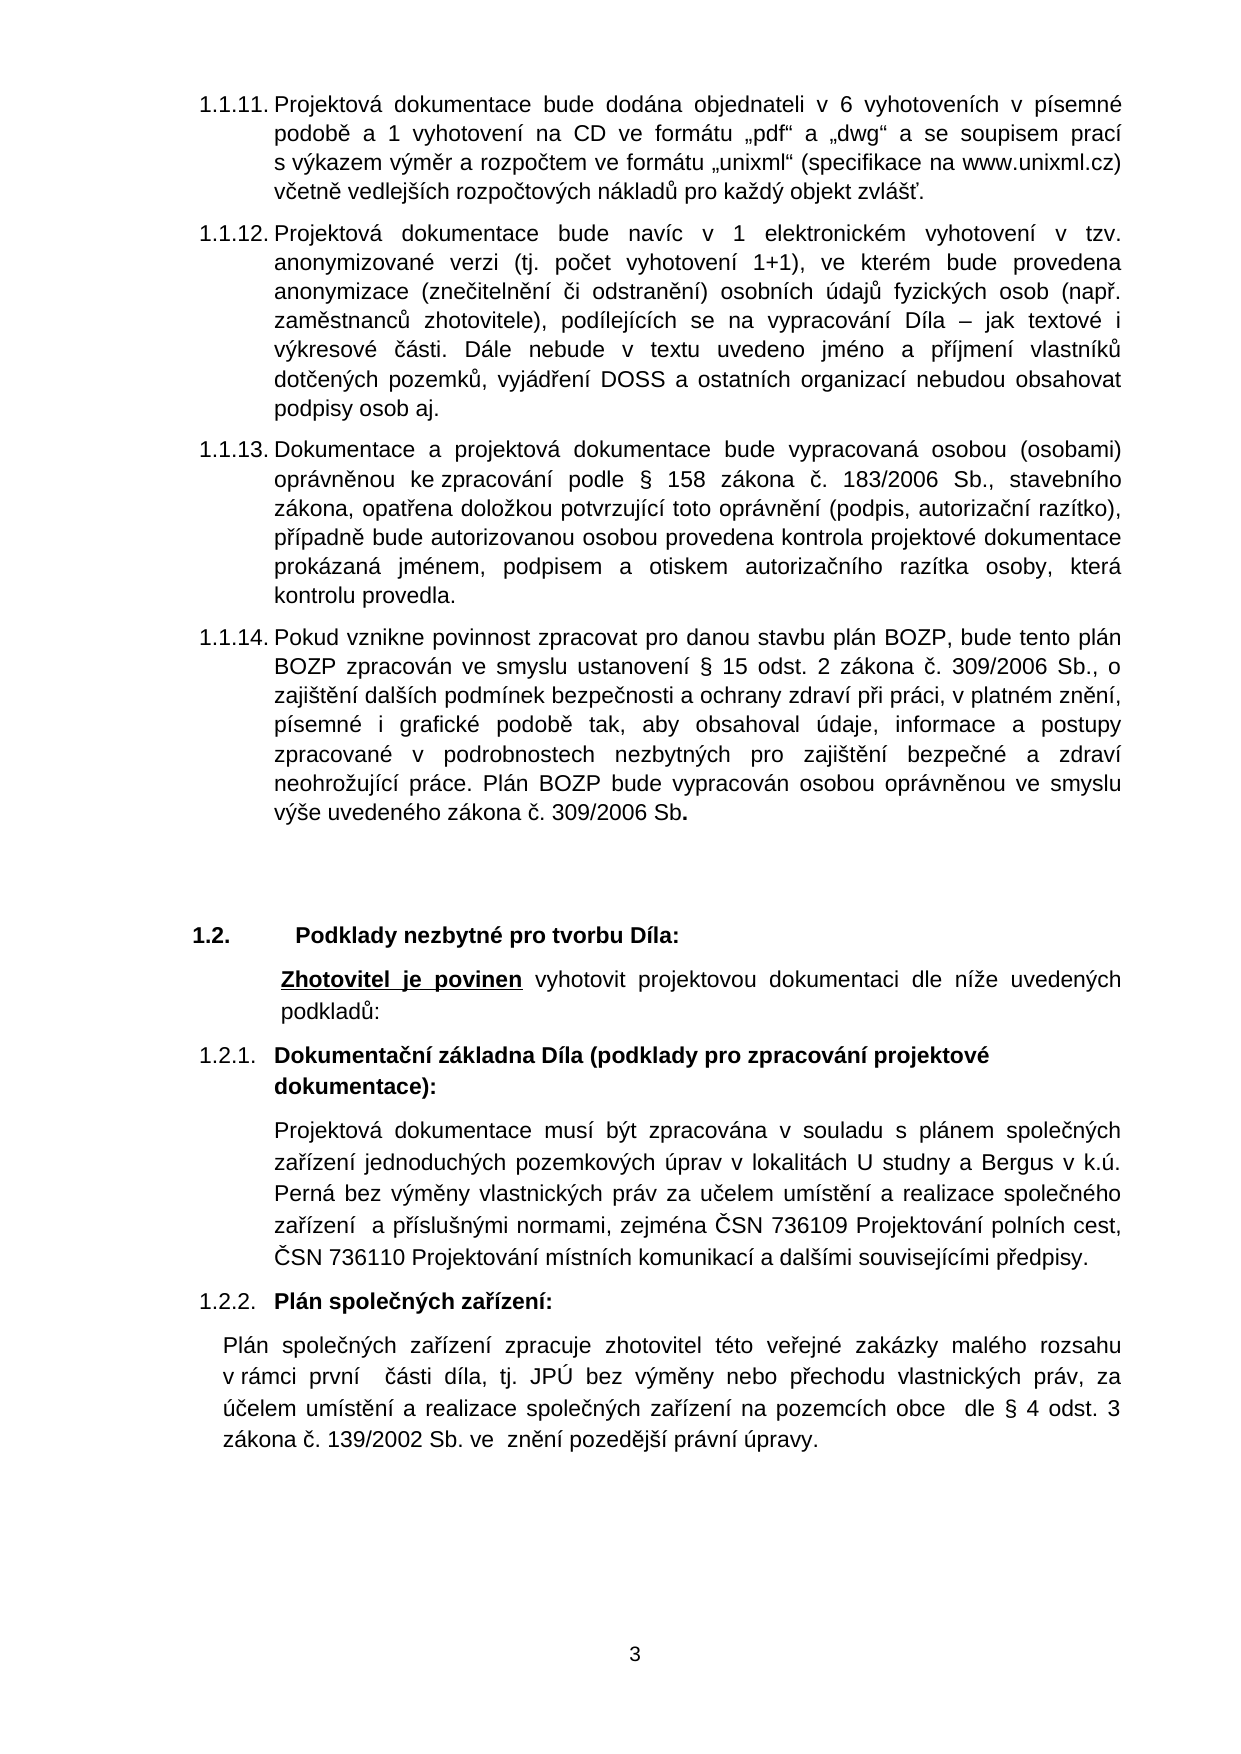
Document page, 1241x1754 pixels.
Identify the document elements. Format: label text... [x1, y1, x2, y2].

list Dokumentace a projektová dokumentace bude vypracovaná osobou (osobami) oprávněnou ke zpracování podle § 158 zákona č. 183/2006 Sb., stavebního zákona, opatřena doložkou potvrzující toto oprávnění (podpis, autorizační razítko), případně bude autorizovanou osobou provedena kontrola projektové dokumentace prokázaná jménem, podpisem a otiskem autorizačního razítka osoby, která kontrolu provedla. [199, 434, 1122, 609]
list Plán společných zařízení zpracuje zhotovitel této veřejné zakázky malého rozsahu v rámci první části díla, tj. JPÚ bez výměny nebo přechodu vlastnických práv, za účelem umístění a realizace společných zařízení na pozemcích obce dle § 4 odst. 3 zákona č. 139/2002 Sb. ve znění pozedější právní úpravy. [223, 1332, 1122, 1453]
list Projektová dokumentace bude navíc v 1 elektronickém vyhotovení v tzv. anonymizované verzi (tj. počet vyhotovení 1+1), ve kterém bude provedena anonymizace (znečitelnění či odstranění) osobních údajů fyzických osob (např. zaměstnanců zhotovitele), podílejících se na vypracování Díla – jak textové i výkresové části. Dále nebude v textu uvedeno jméno a příjmení vlastníků dotčených pozemků, vyjádření DOSS a ostatních organizací nebudou obsahovat podpisy osob aj. [199, 218, 1122, 422]
list Podklady nezbytné pro tvorbu Díla: [192, 922, 1122, 948]
list Projektová dokumentace bude dodána objednateli v 6 vyhotoveních v písemné podobě a 1 vyhotovení na CD ve formátu „pdf“ a „dwg“ a se soupisem prací s výkazem výměr a rozpočtem ve formátu „unixml“ (specifikace na www.unixml.cz) včetně vedlejších rozpočtových nákladů pro každý objekt zvlášť. [199, 89, 1122, 205]
list Zhotovitel je povinen vyhotovit projektovou dokumentaci dle níže uvedených podkladů: [281, 966, 1122, 1024]
list Plán společných zařízení: [199, 1288, 1122, 1314]
list Projektová dokumentace musí být zpracována v souladu s plánem společných zařízení jednoduchých pozemkových úprav v lokalitách U studny a Bergus v k.ú. Perná bez výměny vlastnických práv za učelem umístění a realizace společného zařízení a příslušnými normami, zejména ČSN 736109 Projektování polních cest, ČSN 736110 Projektování místních komunikací a dalšími souvisejícími předpisy. [274, 1117, 1122, 1270]
list Pokud vznikne povinnost zpracovat pro danou stavbu plán BOZP, bude tento plán BOZP zpracován ve smyslu ustanovení § 15 odst. 2 zákona č. 309/2006 Sb., o zajištění dalších podmínek bezpečnosti a ochrany zdraví při práci, v platném znění, písemné i grafické podobě tak, aby obsahoval údaje, informace a postupy zpracované v podrobnostech nezbytných pro zajištění bezpečné a zdraví neohrožující práce. Plán BOZP bude vypracován osobou oprávněnou ve smyslu výše uvedeného zákona č. 309/2006 Sb. [199, 622, 1122, 826]
list Dokumentační základna Díla (podklady pro zpracování projektové dokumentace): [199, 1042, 1122, 1099]
